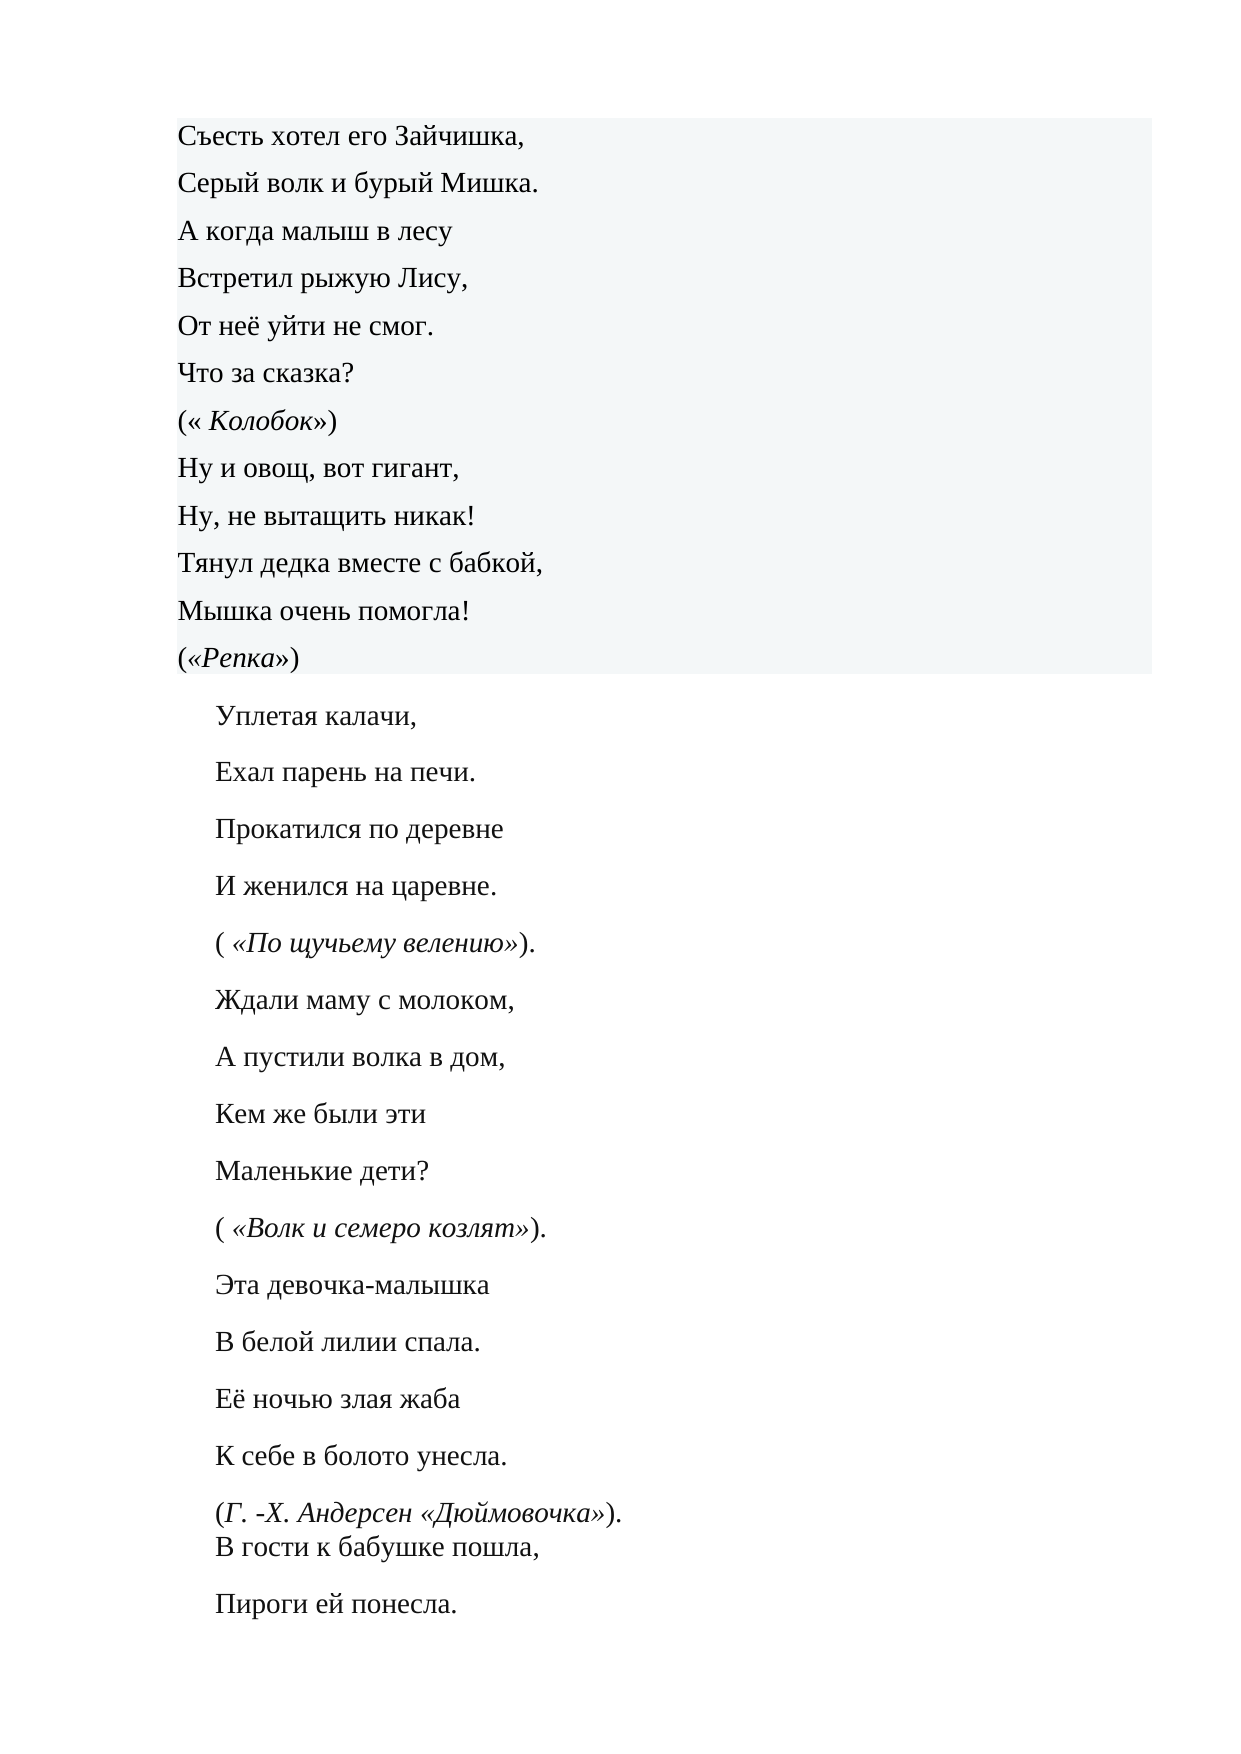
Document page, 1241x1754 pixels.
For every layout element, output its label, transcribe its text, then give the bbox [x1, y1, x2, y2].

text А пустили волка в дом, [177, 1039, 1152, 1073]
text Съесть хотел его Зайчишка, [177, 118, 1152, 152]
text Ехал парень на печи. [177, 754, 1152, 788]
text ( «Волк и семеро козлят»). [177, 1210, 1152, 1244]
text От неё уйти не смог. [177, 308, 1152, 342]
text Ну и овощ, вот гигант, [177, 451, 1152, 484]
text Серый волк и бурый Мишка. [177, 166, 1152, 199]
text В белой лилии спала. [177, 1324, 1152, 1358]
text Эта девочка-малышка [177, 1267, 1152, 1301]
text («Репка») [177, 641, 1152, 674]
text Кем же были эти [177, 1096, 1152, 1130]
text Маленькие дети? [177, 1153, 1152, 1187]
text И женился на царевне. [177, 868, 1152, 902]
text Пироги ей понесла. [177, 1586, 1152, 1619]
text Ждали маму с молоком, [177, 982, 1152, 1016]
text (Г. -Х. Андерсен «Дюймовочка»). [177, 1495, 1152, 1529]
text К себе в болото унесла. [177, 1438, 1152, 1472]
text А когда малыш в лесу [177, 213, 1152, 247]
text Тянул дедка вместе с бабкой, [177, 546, 1152, 579]
text Прокатился по деревне [177, 812, 1152, 845]
text Её ночью злая жаба [177, 1381, 1152, 1415]
text ( «По щучьему велению»). [177, 926, 1152, 959]
text В гости к бабушке пошла, [177, 1529, 1152, 1562]
text Ну, не вытащить никак! [177, 498, 1152, 532]
text (« Колобок») [177, 403, 1152, 437]
text Мышка очень помогла! [177, 593, 1152, 627]
text Уплетая калачи, [177, 698, 1152, 731]
text Встретил рыжую Лису, [177, 261, 1152, 294]
text Что за сказка? [177, 356, 1152, 389]
